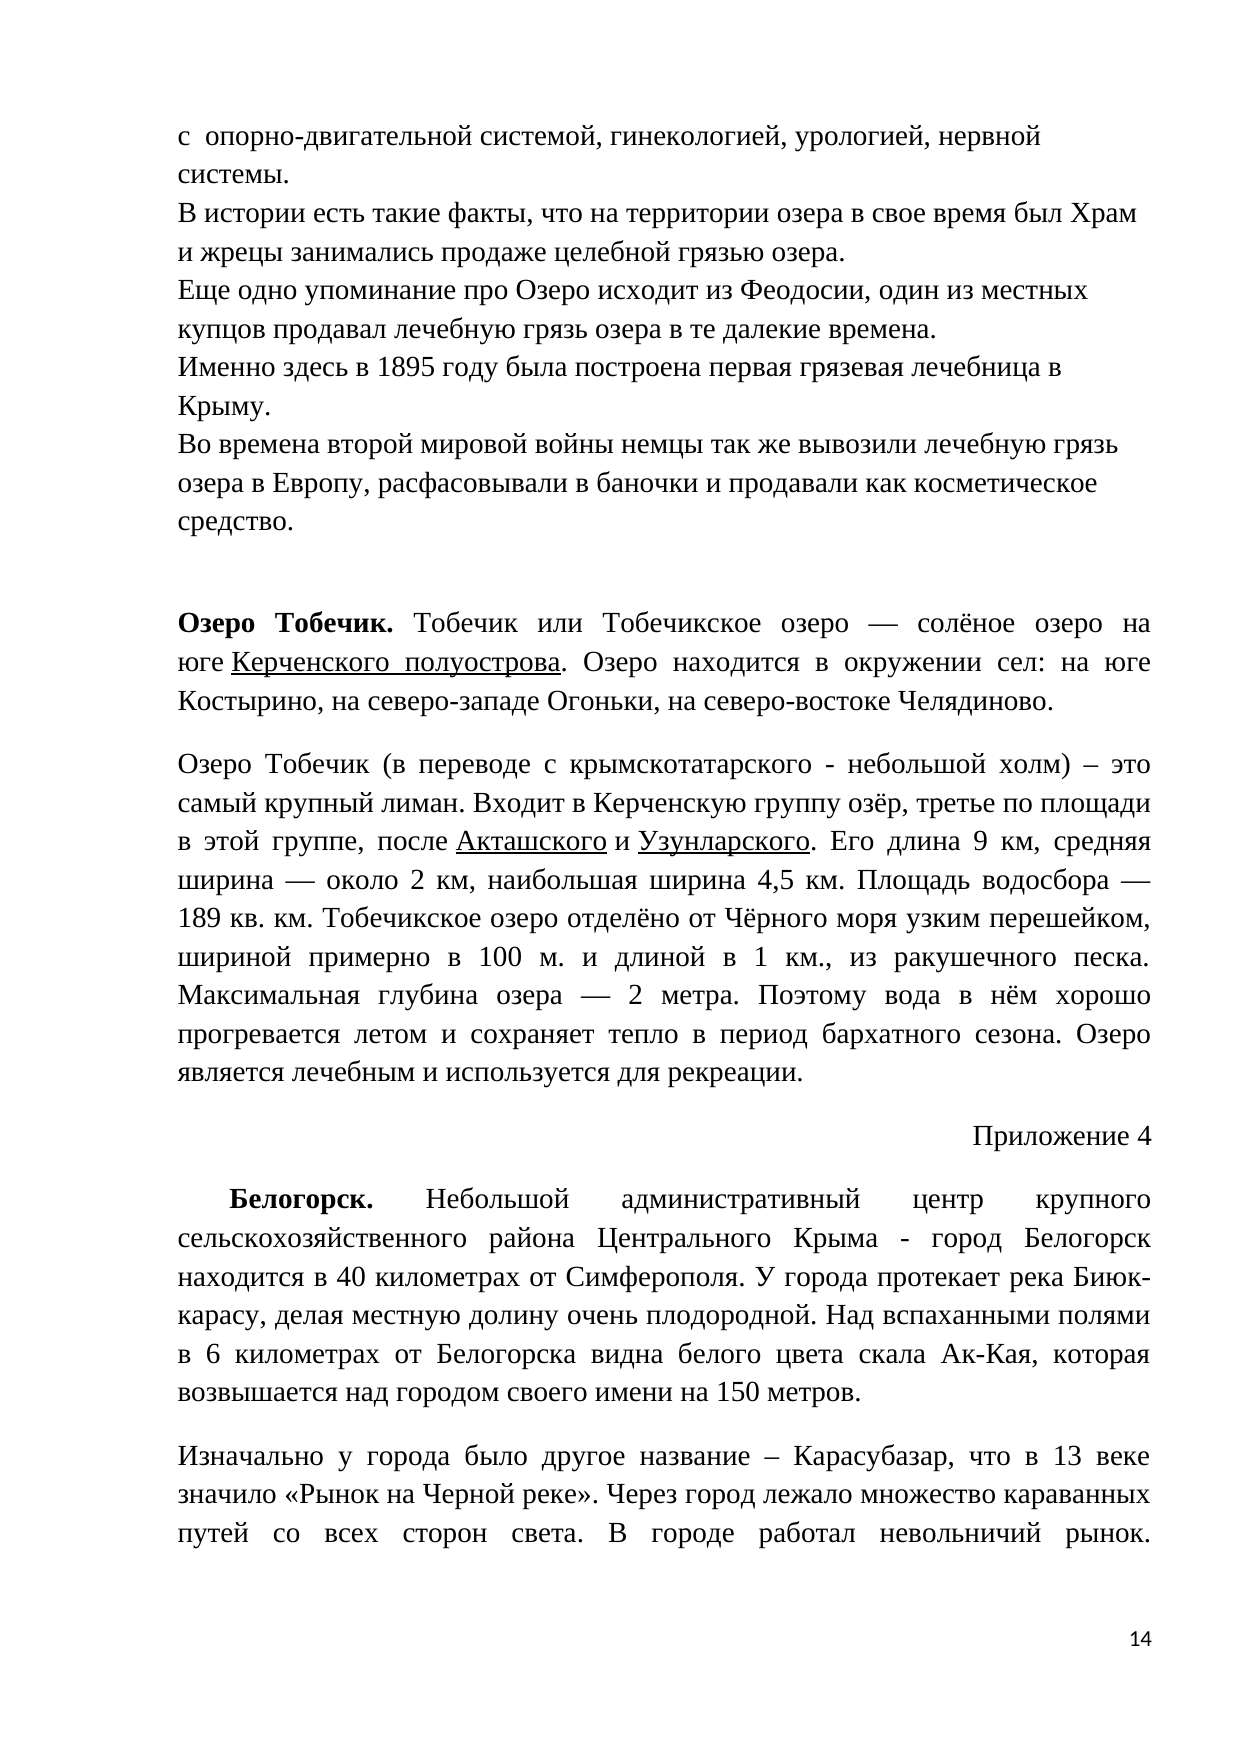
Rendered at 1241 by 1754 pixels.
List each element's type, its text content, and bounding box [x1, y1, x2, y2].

text Озеро Тобечик (в переводе с крымскотатарского - небольшой холм) – это самый крупный лиман. Входит в Керченскую группу озёр, третье по площади в этой группе, после Акташского и Узунларского. Его длина 9 км, средняя ширина — около 2 км, наибольшая ширина 4,5 км. Площадь водосбора — 189 кв. км. Тобечикское озеро отделёно от Чёрного моря узким перешейком, шириной примерно в 100 м. и длиной в 1 км., из ракушечного песка. Максимальная глубина озера — 2 метра. Поэтому вода в нём хорошо прогревается летом и сохраняет тепло в период бархатного сезона. Озеро является лечебным и используется для рекреации. [177, 746, 1152, 1088]
text Белогорск. Небольшой административный центр крупного сельскохозяйственного района Центрального Крыма - город Белогорск находится в 40 километрах от Симферополя. У города протекает река Биюк-карасу, делая местную долину очень плодородной. Над вспаханными полями в 6 километрах от Белогорска видна белого цвета скала Ак-Кая, которая возвышается над городом своего имени на 150 метров. [177, 1182, 1152, 1408]
text Озеро Тобечик. Тобечик или Тобечикское озеро — солёное озеро на юге Керченского полуострова. Озеро находится в окружении сел: на юге Костырино, на северо-западе Огоньки, на северо-востоке Челядиново. [177, 606, 1152, 716]
text В истории есть такие факты, что на территории озера в свое время был Храм и жрецы занимались продаже целебной грязью озера. Еще одно упоминание про Озеро исходит из Феодосии, один из местных купцов продавал лечебную грязь озера в те далекие времена. Именно здесь в 1895 году была построена первая грязевая лечебница в Крыму. Во времена второй мировой войны немцы так же вывозили лечебную грязь озера в Европу, расфасовывали в баночки и продавали как косметическое средство. [177, 195, 1152, 537]
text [177, 118, 1152, 190]
list Приложение 4 [177, 1118, 1152, 1152]
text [177, 1438, 1152, 1548]
